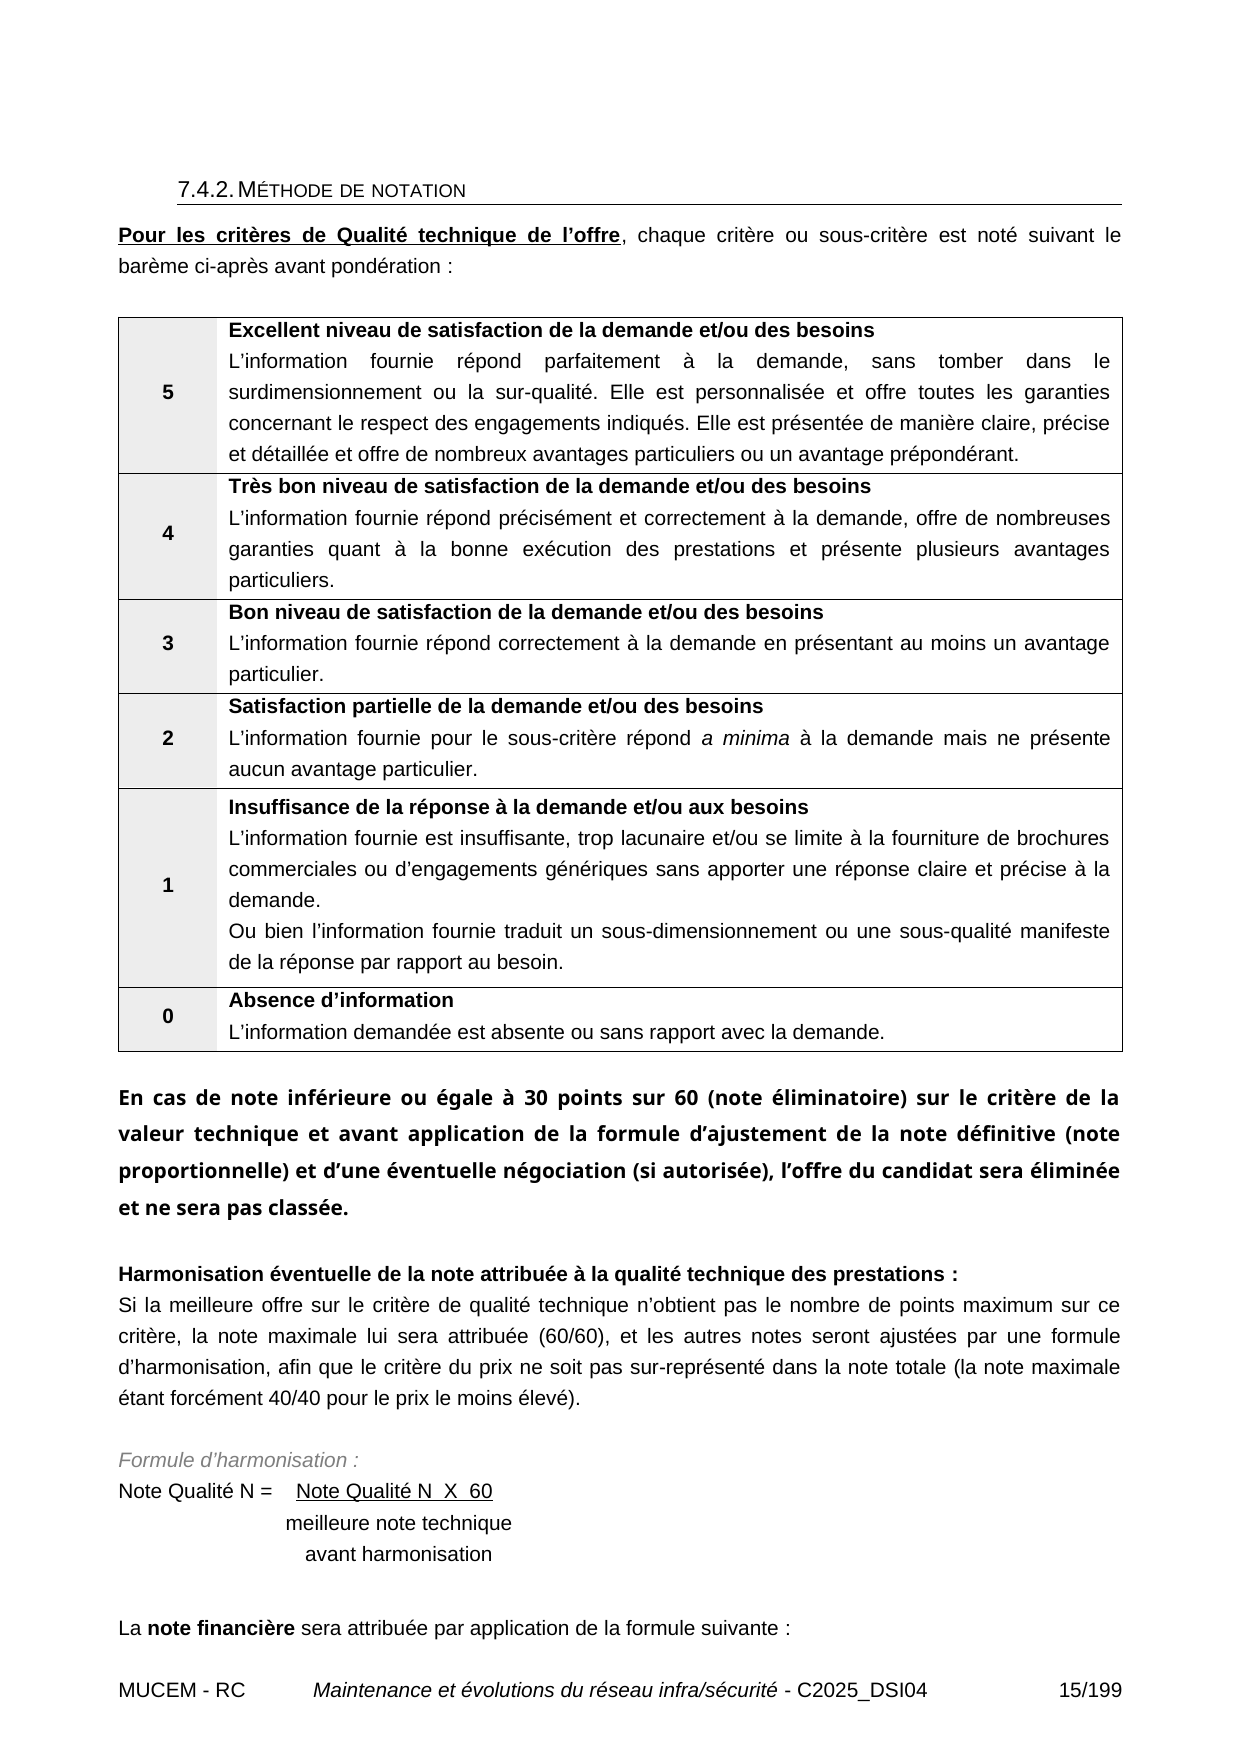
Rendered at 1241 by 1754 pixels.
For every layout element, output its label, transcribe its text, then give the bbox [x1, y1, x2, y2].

table_header 5 [119, 318, 217, 473]
text Si la meilleure offre sur le critère de qualité technique n’obtient pas le nombre de points maximum sur ce critère, la note maximale lui sera attribuée (60/60), et les autres notes seront ajustées par une formule d’harmonisation, afin que le critère du prix ne soit pas sur-représenté dans la note totale (la note maximale étant forcément 40/40 pour le prix le moins élevé). [118, 1292, 1122, 1410]
text Note Qualité N = Note Qualité N X 60 [118, 1479, 1122, 1503]
table_cell 1 [119, 789, 217, 987]
text En cas de note inférieure ou égale à 30 points sur 60 (note éliminatoire) sur le critère de la valeur technique et avant application de la formule d’ajustement de la note définitive (note proportionnelle) et d’une éventuelle négociation (si autorisée), l’offre du candidat sera éliminée et ne sera pas classée. [118, 1083, 1122, 1222]
text Pour les critères de Qualité technique de l’offre, chaque critère ou sous-critère est noté suivant le barème ci-après avant pondération : [118, 223, 1122, 278]
table_cell Insuffisance de la réponse à la demande et/ou aux besoins L’information fournie est insuffisante, trop lacunaire et/ou se limite à la fourniture de brochures commerciales ou d’engagements génériques sans apporter une réponse claire et précise à la demande. Ou bien l’information fournie traduit un sous-dimensionnement ou une sous-qualité manifeste de la réponse par rapport au besoin. [217, 789, 1122, 987]
table_cell 0 [119, 988, 217, 1051]
text meilleure note technique [118, 1511, 1122, 1534]
text Harmonisation éventuelle de la note attribuée à la qualité technique des prestations : [118, 1261, 1122, 1285]
table_cell Satisfaction partielle de la demande et/ou des besoins L’information fournie pour le sous-critère répond a minima à la demande mais ne présente aucun avantage particulier. [217, 694, 1122, 787]
table_cell Très bon niveau de satisfaction de la demande et/ou des besoins L’information fournie répond précisément et correctement à la demande, offre de nombreuses garanties quant à la bonne exécution des prestations et présente plusieurs avantages particuliers. [217, 474, 1122, 599]
table_cell 3 [119, 600, 217, 693]
text avant harmonisation [118, 1542, 1122, 1566]
table_cell 2 [119, 694, 217, 787]
text La note financière sera attribuée par application de la formule suivante : [118, 1616, 1122, 1640]
table_cell Absence d’information L’information demandée est absente ou sans rapport avec la demande. [217, 988, 1122, 1051]
table_header Excellent niveau de satisfaction de la demande et/ou des besoins L’information fournie répond parfaitement à la demande, sans tomber dans le surdimensionnement ou la sur-qualité. Elle est personnalisée et offre toutes les garanties concernant le respect des engagements indiqués. Elle est présentée de manière claire, précise et détaillée et offre de nombreux avantages particuliers ou un avantage prépondérant. [217, 318, 1122, 473]
table_cell Bon niveau de satisfaction de la demande et/ou des besoins L’information fournie répond correctement à la demande en présentant au moins un avantage particulier. [217, 600, 1122, 693]
text Formule d’harmonisation : [118, 1448, 1122, 1472]
subtitle Méthode de notation [177, 176, 1122, 204]
table_cell 4 [119, 474, 217, 599]
